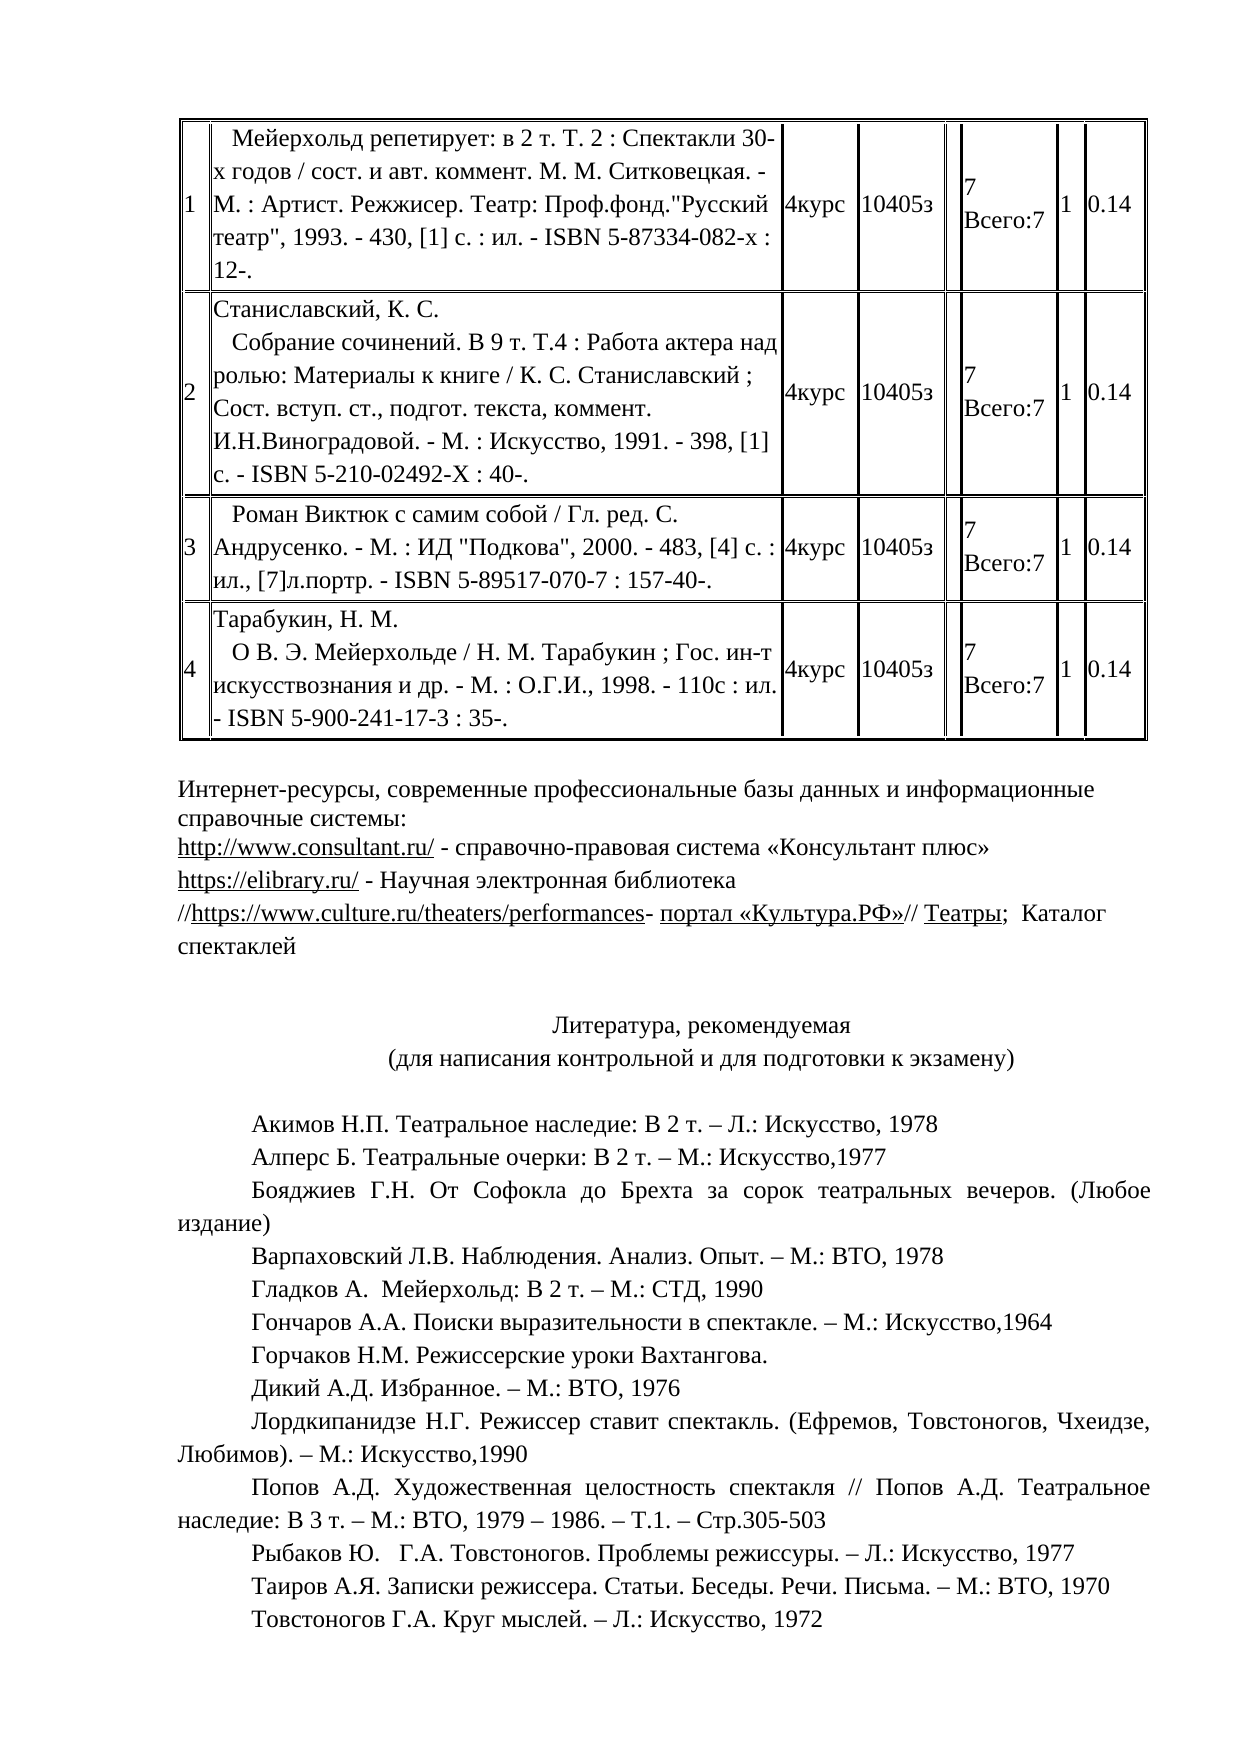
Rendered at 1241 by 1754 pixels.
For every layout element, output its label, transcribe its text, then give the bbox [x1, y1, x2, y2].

table_header Мейерхольд репетирует: в 2 т. Т. 2 : Спектакли 30-х годов / сост. и авт. коммент. М. М. Ситковецкая. - М. : Артист. Режжисер. Театр: Проф.фонд."Русский театр", 1993. - 430, [1] с. : ил. - ISBN 5-87334-082-х : 12-. [211, 122, 782, 289]
table_header [946, 122, 961, 289]
table_cell 1 [1059, 293, 1084, 494]
table_cell [947, 498, 960, 599]
text Горчаков Н.М. Режиссерские уроки Вахтангова. [177, 1340, 1152, 1369]
text Акимов Н.П. Театральное наследие: В 2 т. – Л.: Искусство, 1978 [177, 1109, 1152, 1138]
text Таиров А.Я. Записки режиссера. Статьи. Беседы. Речи. Письма. – М.: ВТО, 1970 [177, 1571, 1152, 1600]
text Алперс Б. Театральные очерки: В 2 т. – М.: Искусство,1977 [177, 1142, 1152, 1171]
text https://elibrary.ru/ - Научная электронная библиотека [177, 865, 1152, 893]
table_cell 2 [183, 290, 209, 494]
text http://www.consultant.ru/ - справочно-правовая система «Консультант плюс» [177, 832, 1152, 860]
table_header 10405з [858, 122, 946, 289]
table_header 4курс [782, 122, 858, 289]
text Попов А.Д. Художественная целостность спектакля // Попов А.Д. Театральное наследие: В 3 т. – М.: ВТО, 1979 – 1986. – Т.1. – Стр.305-503 [177, 1472, 1152, 1534]
text Интернет-ресурсы, современные профессиональные базы данных и информационные справочные системы: [177, 774, 1152, 832]
text Товстоногов Г.А. Круг мыслей. – Л.: Искусство, 1972 [177, 1604, 1152, 1633]
table_cell [946, 603, 961, 738]
table_cell 7 Всего:7 [961, 603, 1057, 738]
table_cell 1 [1057, 603, 1085, 738]
text Рыбаков Ю. Г.А. Товстоногов. Проблемы режиссуры. – Л.: Искусство, 1977 [177, 1538, 1152, 1567]
text Варпаховский Л.В. Наблюдения. Анализ. Опыт. – М.: ВТО, 1978 [177, 1241, 1152, 1270]
text (для написания контрольной и для подготовки к экзамену) [177, 1043, 1152, 1072]
text Дикий А.Д. Избранное. – М.: ВТО, 1976 [177, 1373, 1152, 1402]
text Бояджиев Г.Н. От Софокла до Брехта за сорок театральных вечеров. (Любое издание) [177, 1175, 1152, 1237]
table_header 1 [1057, 120, 1085, 289]
table_cell 10405з [858, 603, 946, 738]
table_cell Тарабукин, Н. М. О В. Э. Мейерхольде / Н. М. Тарабукин ; Гос. ин-т искусствознания и др. - М. : О.Г.И., 1998. - 110с : ил. - ISBN 5-900-241-17-3 : 35-. [211, 603, 782, 738]
table_cell 4курс [784, 293, 857, 494]
table_cell 7 Всего:7 [963, 498, 1056, 599]
text Литература, рекомендуемая [177, 1010, 1152, 1038]
table_cell 0.14 [1087, 494, 1145, 599]
text Лордкипанидзе Н.Г. Режиссер ставит спектакль. (Ефремов, Товстоногов, Чхеидзе, Любимов). – М.: Искусство,1990 [177, 1406, 1152, 1468]
table_header 1 [183, 122, 211, 289]
table_cell 10405з [860, 498, 944, 599]
table_cell 7 Всего:7 [963, 293, 1056, 494]
text //https://www.culture.ru/theaters/performances- портал «Культура.РФ»// Театры; Каталог спектаклей [177, 898, 1152, 959]
table_cell 10405з [860, 293, 944, 494]
table_cell 4курс [784, 498, 857, 599]
table_cell Роман Виктюк с самим собой / Гл. ред. С. Андрусенко. - М. : ИД "Подкова", 2000. - 483, [4] с. : ил., [7]л.портр. - ISBN 5-89517-070-7 : 157-40-. [212, 498, 781, 599]
text Гончаров А.А. Поиски выразительности в спектакле. – М.: Искусство,1964 [177, 1307, 1152, 1336]
table_cell 4курс [782, 603, 858, 738]
text Гладков А. Мейерхольд: В 2 т. – М.: СТД, 1990 [177, 1274, 1152, 1303]
table_cell 1 [1059, 498, 1084, 599]
table_header 0.14 [1085, 122, 1144, 289]
table_header 7 Всего:7 [961, 122, 1057, 289]
table_cell [947, 293, 960, 494]
table_cell 0.14 [1085, 600, 1145, 738]
table_cell 0.14 [1087, 290, 1145, 494]
table_cell Станиславский, К. С. Собрание сочинений. В 9 т. Т.4 : Работа актера над ролью: Материалы к книге / К. С. Станиславский ; Сост. вступ. ст., подгот. текста, коммент. И.Н.Виноградовой. - М. : Искусство, 1991. - 398, [1] с. - ISBN 5-210-02492-Х : 40-. [212, 293, 781, 494]
table_cell 4 [183, 600, 211, 738]
table_cell 3 [183, 494, 209, 599]
